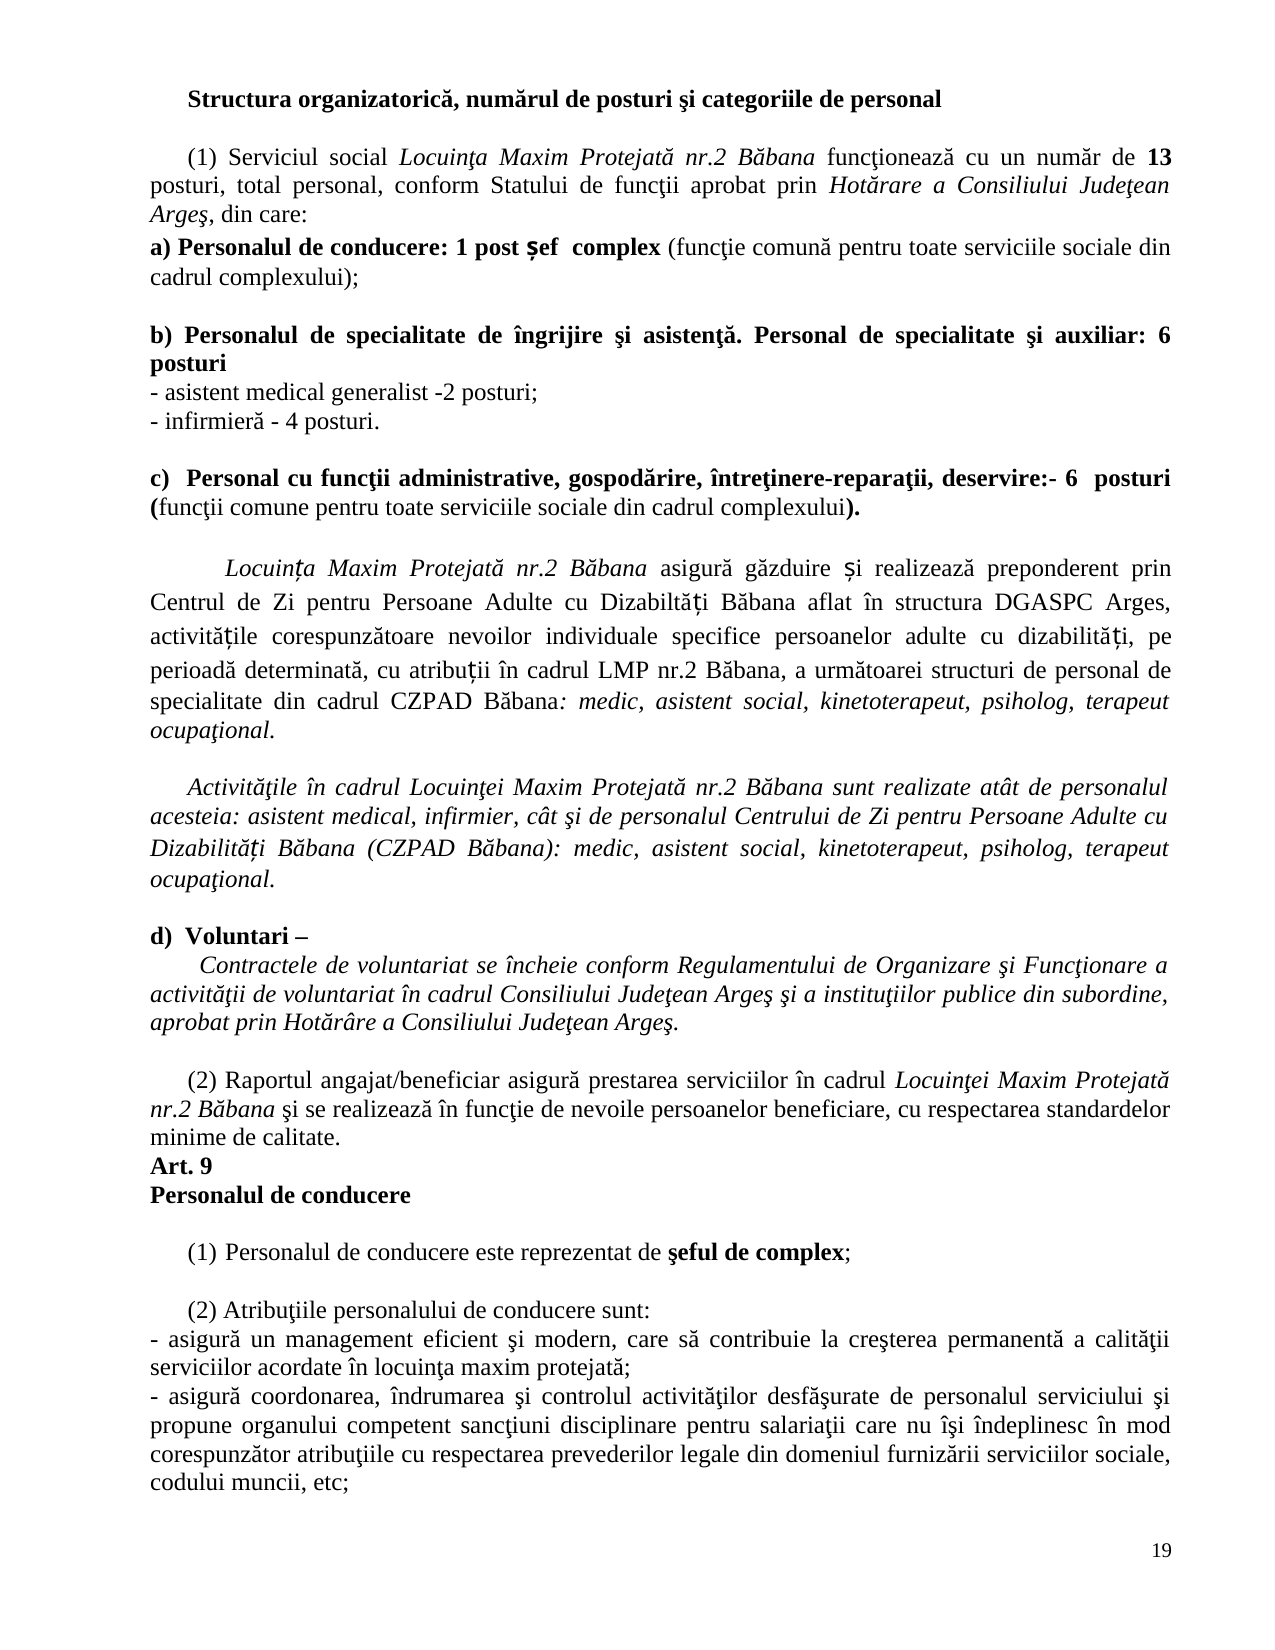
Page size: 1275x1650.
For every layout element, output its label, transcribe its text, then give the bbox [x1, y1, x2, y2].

text - asistent medical generalist -2 posturi; [150, 377, 1172, 406]
text d) Voluntari – [150, 921, 1172, 950]
text - infirmieră - 4 posturi. [150, 406, 1172, 435]
list Personalul de conducere este reprezentat de şeful de complex; [187, 1237, 1172, 1266]
text Contractele de voluntariat se încheie conform Regulamentului de Organizare şi Funcţionare a activităţii de voluntariat în cadrul Consiliului Judeţean Argeş şi a instituţiilor publice din subordine, aprobat prin Hotărâre a Consiliului Judeţean Argeş. [150, 950, 1172, 1036]
text (2) Atribuţiile personalului de conducere sunt: [187, 1295, 1172, 1324]
text (1) Serviciul social Locuinţa Maxim Protejată nr.2 Băbana funcţionează cu un număr de 13 posturi, total personal, conform Statului de funcţii aprobat prin Hotărare a Consiliului Judeţean Argeş, din care: [150, 142, 1172, 228]
text - asigură un management eficient şi modern, care să contribuie la creşterea permanentă a calităţii serviciilor acordate în locuinţa maxim protejată; [150, 1324, 1172, 1381]
text Art. 9 Personalul de conducere [150, 1151, 1172, 1209]
text Locuința Maxim Protejată nr.2 Băbana asigură găzduire și realizează preponderent prin Centrul de Zi pentru Persoane Adulte cu Dizabiltăți Băbana aflat în structura DGASPC Arges, activitățile corespunzătoare nevoilor individuale specifice persoanelor adulte cu dizabilități, pe perioadă determinată, cu atribuții în cadrul LMP nr.2 Băbana, a următoarei structuri de personal de specialitate din cadrul CZPAD Băbana: medic, asistent social, kinetoterapeut, psiholog, terapeut ocupaţional. [150, 550, 1172, 743]
text Structura organizatorică, numărul de posturi şi categoriile de personal [150, 84, 1172, 113]
text Activităţile în cadrul Locuinţei Maxim Protejată nr.2 Băbana sunt realizate atât de personalul acesteia: asistent medical, infirmier, cât şi de personalul Centrului de Zi pentru Persoane Adulte cu Dizabilități Băbana (CZPAD Băbana): medic, asistent social, kinetoterapeut, psiholog, terapeut ocupaţional. [150, 772, 1172, 892]
text a) Personalul de conducere: 1 post șef complex (funcţie comună pentru toate serviciile sociale din cadrul complexului); [150, 228, 1172, 291]
text - asigură coordonarea, îndrumarea şi controlul activităţilor desfăşurate de personalul serviciului şi propune organului competent sancţiuni disciplinare pentru salariaţii care nu îşi îndeplinesc în mod corespunzător atribuţiile cu respectarea prevederilor legale din domeniul furnizării serviciilor sociale, codului muncii, etc; [150, 1381, 1172, 1496]
text (2) Raportul angajat/beneficiar asigură prestarea serviciilor în cadrul Locuinţei Maxim Protejată nr.2 Băbana şi se realizează în funcţie de nevoile persoanelor beneficiare, cu respectarea standardelor minime de calitate. [150, 1065, 1172, 1151]
text b) Personalul de specialitate de îngrijire şi asistenţă. Personal de specialitate şi auxiliar: 6 posturi [150, 320, 1172, 377]
text c) Personal cu funcţii administrative, gospodărire, întreţinere-reparaţii, deservire:- 6 posturi (funcţii comune pentru toate serviciile sociale din cadrul complexului). [150, 463, 1172, 521]
